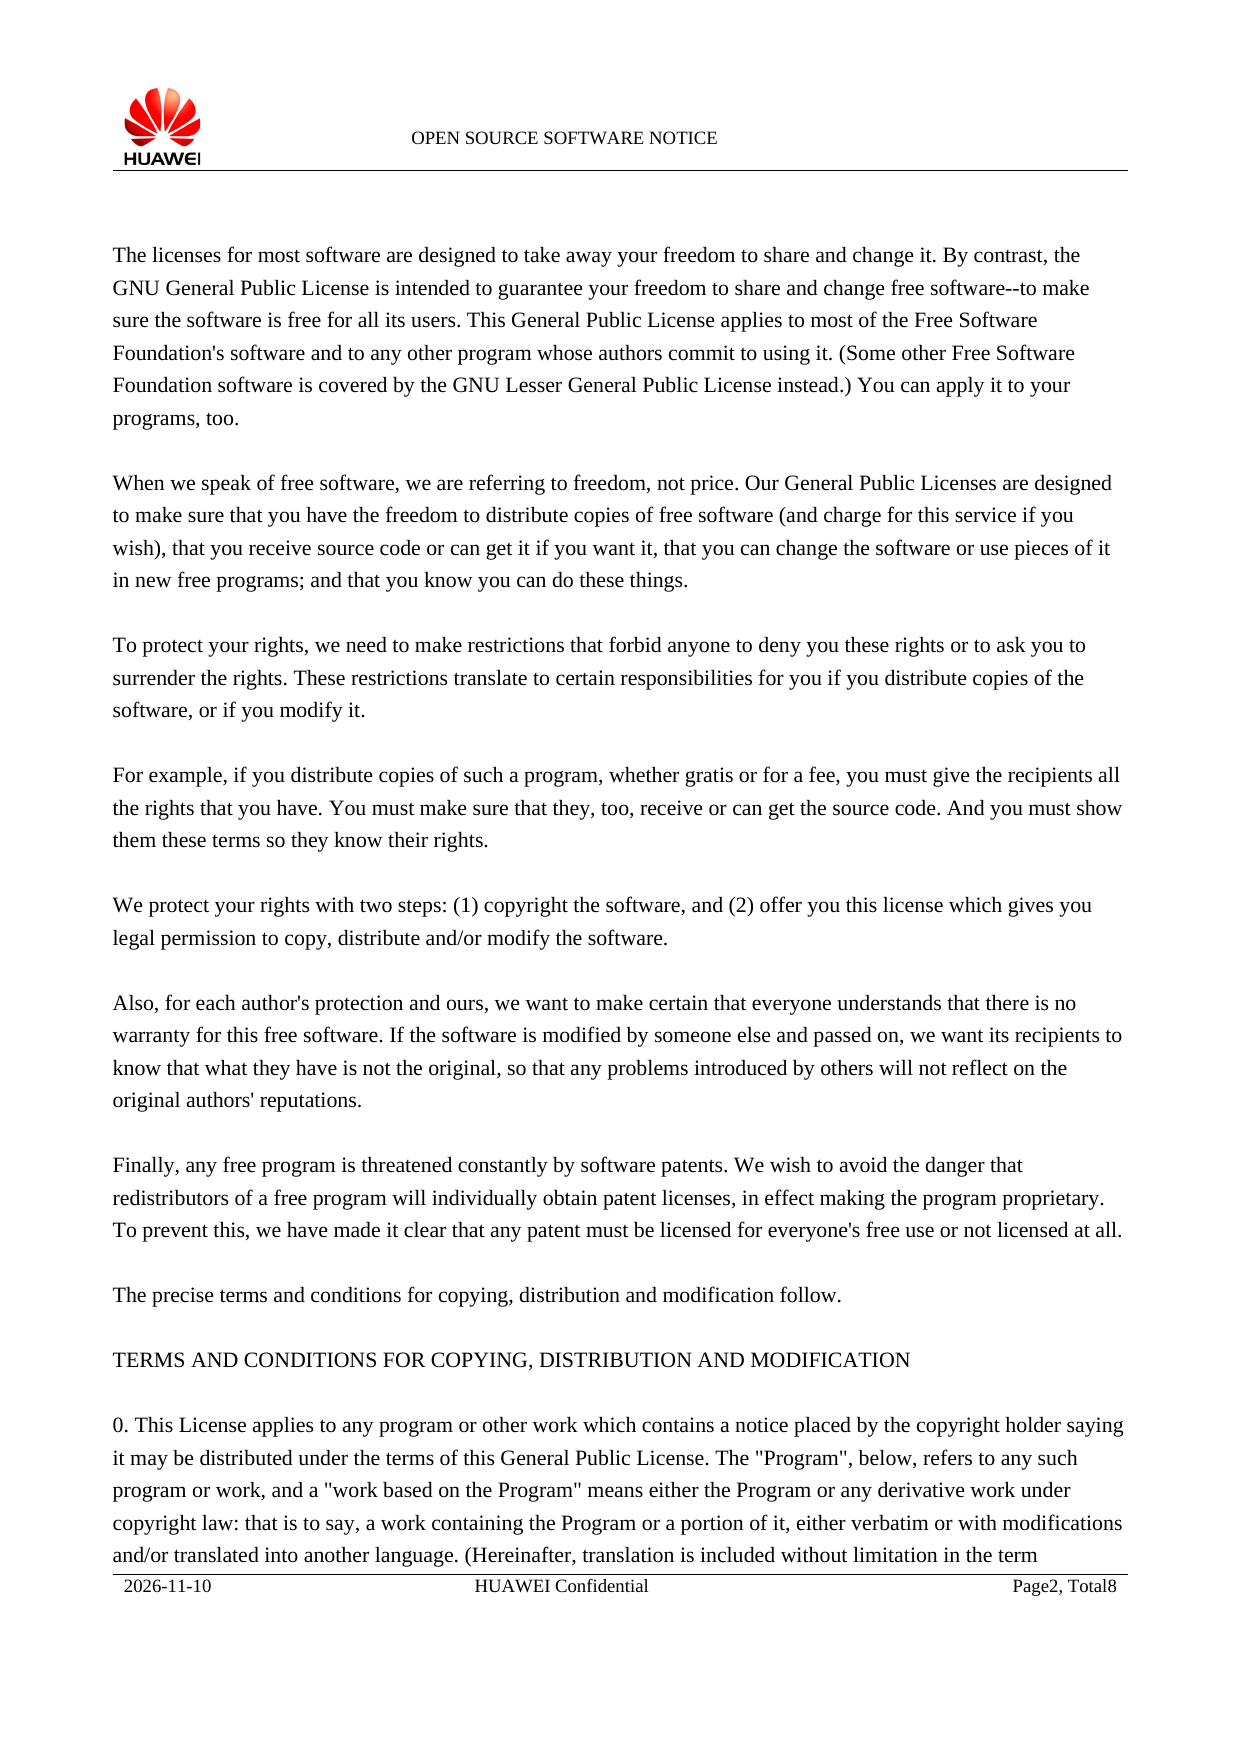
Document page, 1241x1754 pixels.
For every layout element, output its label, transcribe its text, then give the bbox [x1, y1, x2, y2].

picture [124, 88, 201, 165]
